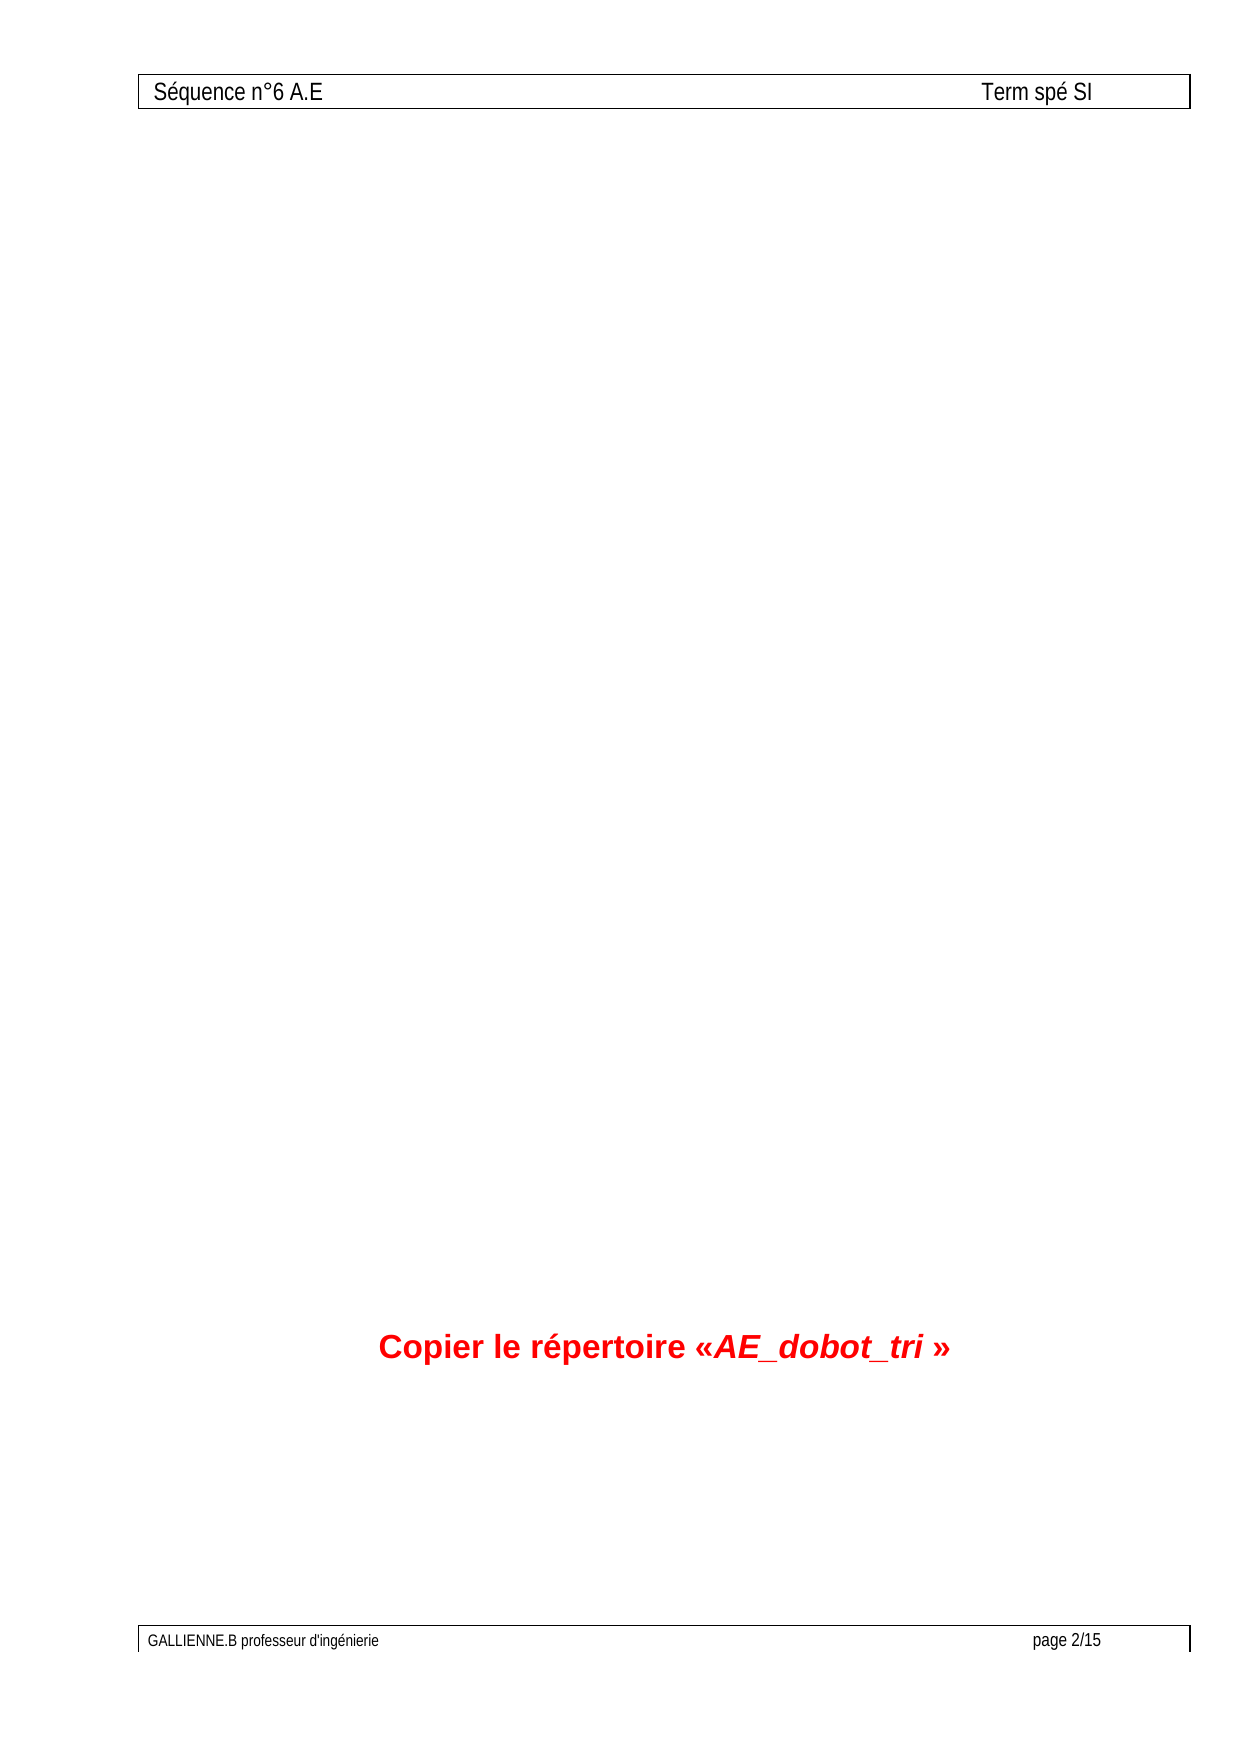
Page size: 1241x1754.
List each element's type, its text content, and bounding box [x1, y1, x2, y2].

list Copier le répertoire «AE_dobot_tri » [148, 1327, 1181, 1365]
